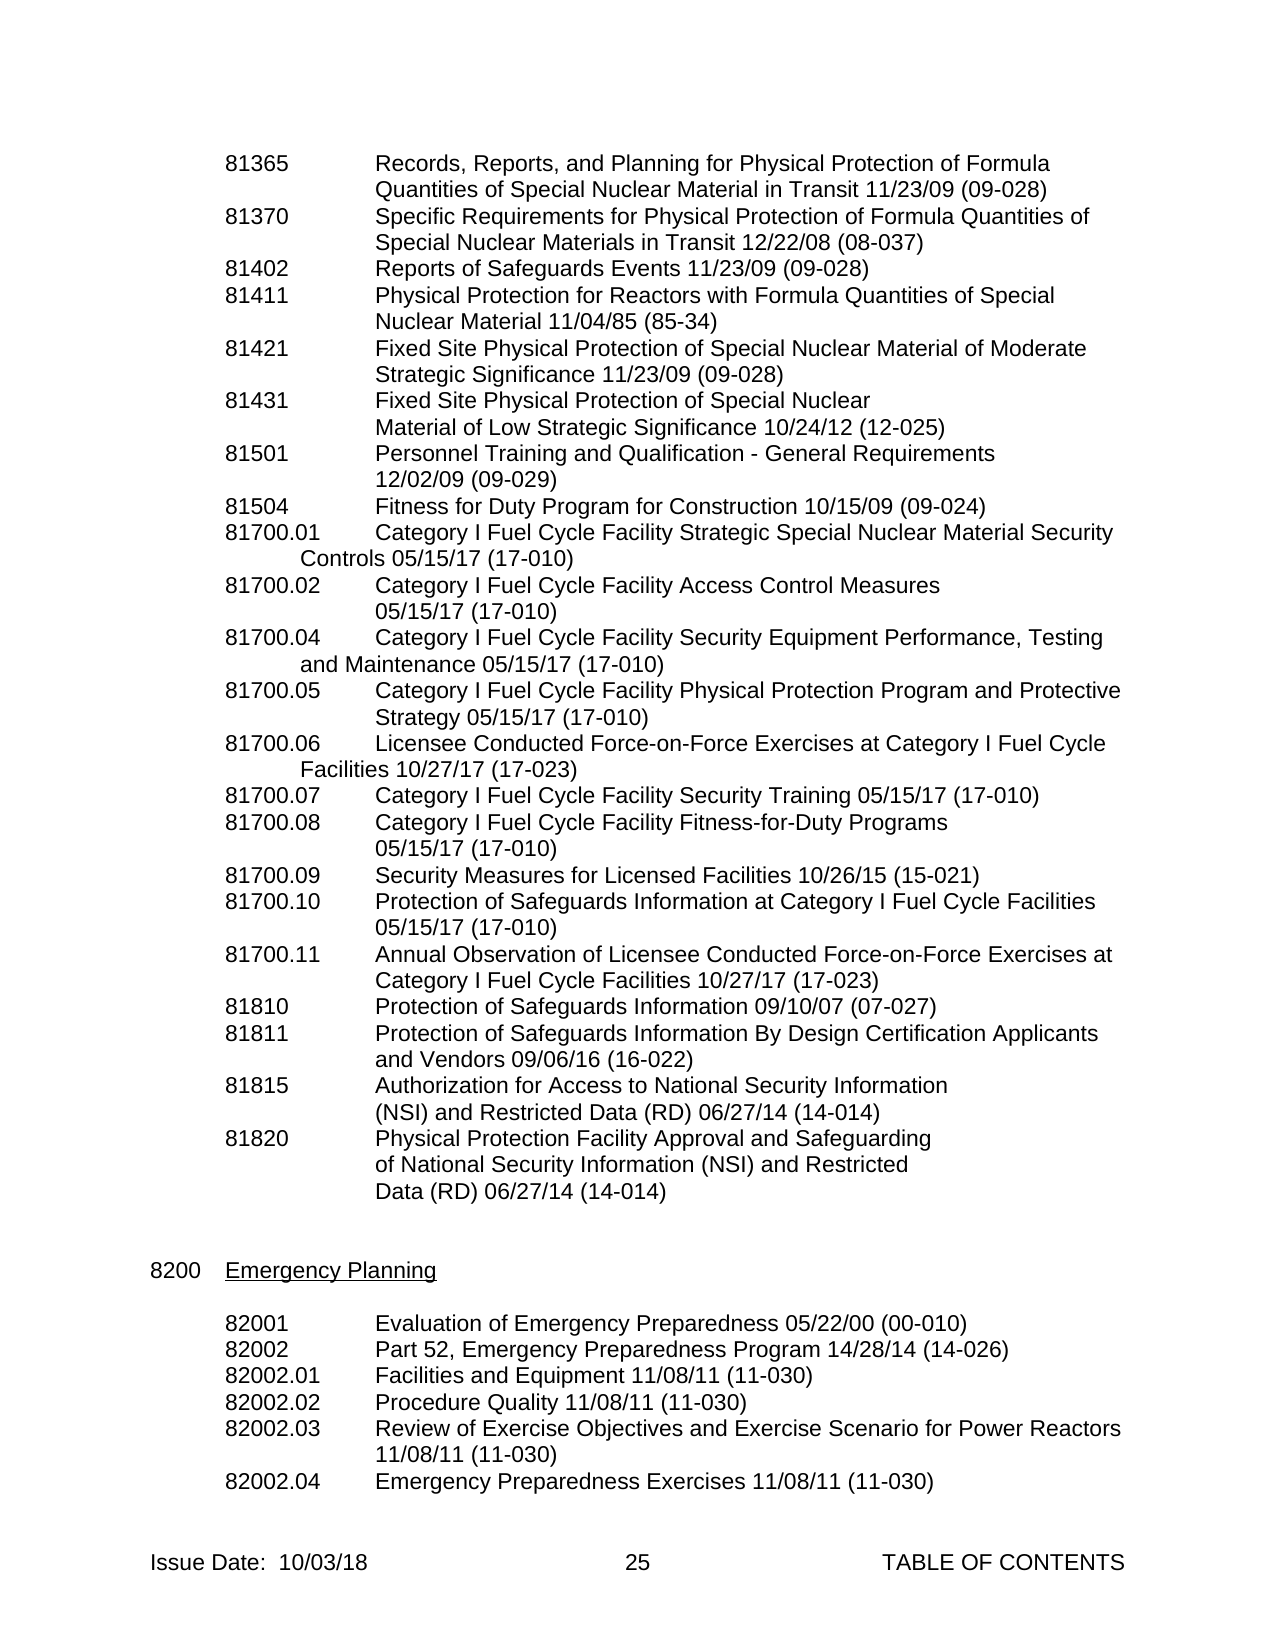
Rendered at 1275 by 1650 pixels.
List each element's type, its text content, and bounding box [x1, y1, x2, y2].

text Material of Low Strategic Significance 10/24/12 (12-025) [225, 413, 1125, 440]
text 05/15/17 (17-010) [150, 835, 1125, 862]
text 81365 Records, Reports, and Planning for Physical Protection of Formula Quantities of Special Nuclear Material in Transit 11/23/09 (09-028) [150, 150, 1125, 203]
text 81700.08 Category I Fuel Cycle Facility Fitness-for-Duty Programs [150, 809, 1125, 835]
text 81431 Fixed Site Physical Protection of Special Nuclear [150, 387, 1125, 413]
text 81700.02 Category I Fuel Cycle Facility Access Control Measures [150, 572, 1125, 598]
text 81501 Personnel Training and Qualification - General Requirements [225, 440, 1125, 466]
text 8200 Emergency Planning [150, 1257, 1125, 1283]
text 81811 Protection of Safeguards Information By Design Certification Applicants and Vendors 09/06/16 (16-022) [225, 1020, 1125, 1072]
text 81700.01 Category I Fuel Cycle Facility Strategic Special Nuclear Material Security Controls 05/15/17 (17-010) [150, 519, 1125, 572]
text 81820 Physical Protection Facility Approval and Safeguarding [150, 1125, 1125, 1151]
text 82001 Evaluation of Emergency Preparedness 05/22/00 (00-010) [150, 1309, 1125, 1336]
text 81700.11 Annual Observation of Licensee Conducted Force-on-Force Exercises at Category I Fuel Cycle Facilities 10/27/17 (17-023) [225, 941, 1125, 993]
text 81700.10 Protection of Safeguards Information at Category I Fuel Cycle Facilities [225, 888, 1125, 914]
text 82002.01 Facilities and Equipment 11/08/11 (11-030) [150, 1362, 1125, 1389]
text (NSI) and Restricted Data (RD) 06/27/14 (14-014) [150, 1099, 1125, 1125]
text 05/15/17 (17-010) [150, 598, 1125, 624]
text 81815 Authorization for Access to National Security Information [225, 1072, 1125, 1099]
text Data (RD) 06/27/14 (14-014) [225, 1178, 1125, 1204]
text 81370 Specific Requirements for Physical Protection of Formula Quantities of Special Nuclear Materials in Transit 12/22/08 (08-037) [225, 203, 1125, 255]
text 81700.04 Category I Fuel Cycle Facility Security Equipment Performance, Testing and Maintenance 05/15/17 (17-010) [150, 624, 1125, 677]
text 82002.02 Procedure Quality 11/08/11 (11-030) [150, 1389, 1125, 1415]
text 05/15/17 (17-010) [225, 914, 1125, 941]
text 81700.07 Category I Fuel Cycle Facility Security Training 05/15/17 (17-010) [150, 782, 1125, 809]
text 81402 Reports of Safeguards Events 11/23/09 (09-028) [150, 255, 1125, 282]
text 82002.03 Review of Exercise Objectives and Exercise Scenario for Power Reactors 11/08/11 (11-030) [150, 1415, 1125, 1468]
text of National Security Information (NSI) and Restricted [225, 1151, 1125, 1178]
text 82002 Part 52, Emergency Preparedness Program 14/28/14 (14-026) [150, 1336, 1125, 1362]
text 81504 Fitness for Duty Program for Construction 10/15/09 (09-024) [150, 493, 1125, 519]
text 81700.06 Licensee Conducted Force-on-Force Exercises at Category I Fuel Cycle Facilities 10/27/17 (17-023) [150, 730, 1125, 782]
text 81421 Fixed Site Physical Protection of Special Nuclear Material of Moderate Strategic Significance 11/23/09 (09-028) [150, 334, 1125, 387]
text 81700.09 Security Measures for Licensed Facilities 10/26/15 (15-021) [150, 862, 1125, 888]
text 81411 Physical Protection for Reactors with Formula Quantities of Special Nuclear Material 11/04/85 (85-34) [150, 282, 1125, 334]
text 82002.04 Emergency Preparedness Exercises 11/08/11 (11-030) [150, 1468, 1125, 1494]
text 81700.05 Category I Fuel Cycle Facility Physical Protection Program and Protective Strategy 05/15/17 (17-010) [150, 677, 1125, 730]
text 81810 Protection of Safeguards Information 09/10/07 (07-027) [225, 993, 1125, 1020]
text 12/02/09 (09-029) [150, 466, 1125, 493]
